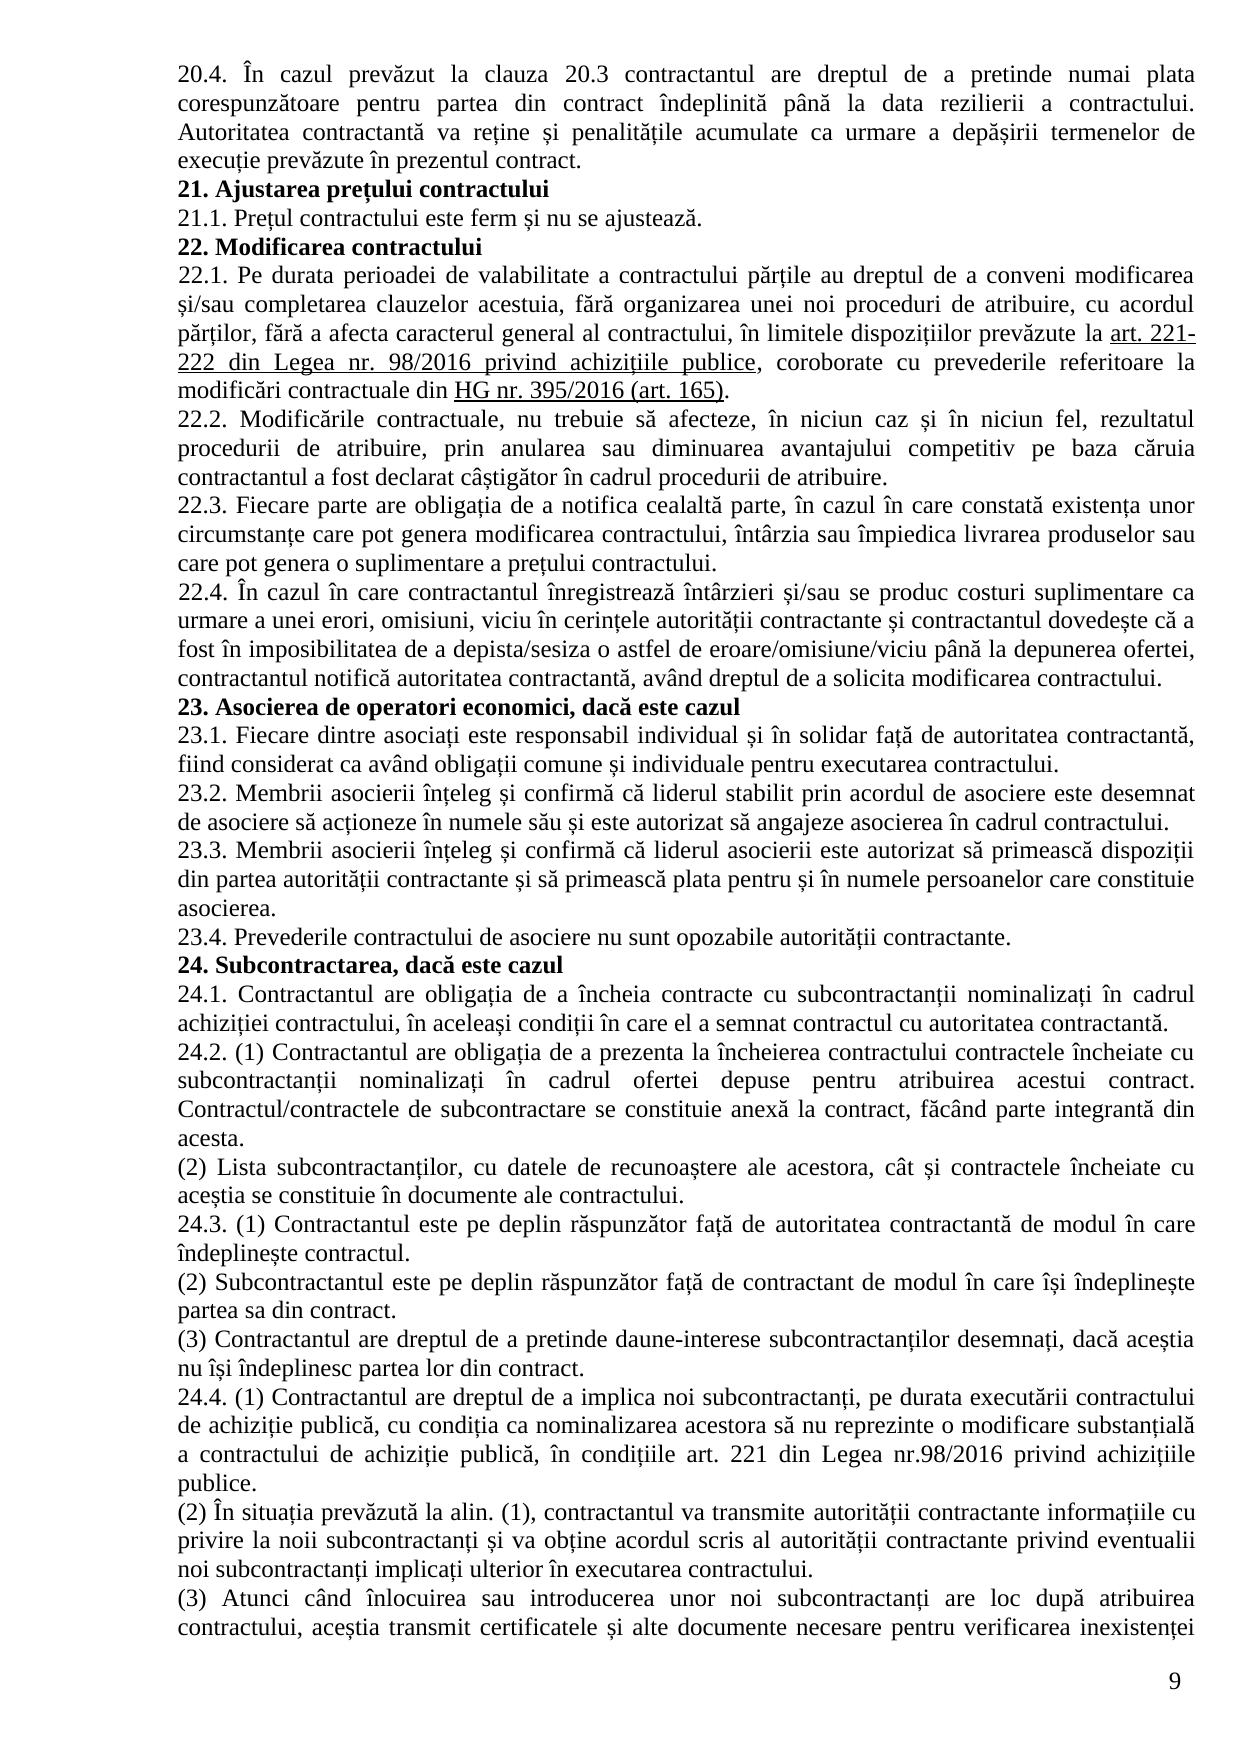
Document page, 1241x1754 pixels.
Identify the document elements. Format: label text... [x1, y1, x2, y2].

text 20.4. În cazul prevăzut la clauza 20.3 contractantul are dreptul de a pretinde numai plata corespunzătoare pentru partea din contract îndeplinită până la data rezilierii a contractului. Autoritatea contractantă va reține și penalitățile acumulate ca urmare a depășirii termenelor de execuție prevăzute în prezentul contract. [177, 59, 1196, 174]
text 23.2. Membrii asocierii înțeleg și confirmă că liderul stabilit prin acordul de asociere este desemnat de asociere să acționeze în numele său și este autorizat să angajeze asocierea în cadrul contractului. [177, 778, 1196, 835]
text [177, 1583, 1196, 1640]
text 22.1. Pe durata perioadei de valabilitate a contractului părțile au dreptul de a conveni modificarea și/sau completarea clauzelor acestuia, fără organizarea unei noi proceduri de atribuire, cu acordul părților, fără a afecta caracterul general al contractului, în limitele dispozițiilor prevăzute la art. 221-222 din Legea nr. 98/2016 privind achizițiile publice, coroborate cu prevederile referitoare la modificări contractuale din HG nr. 395/2016 (art. 165). [177, 260, 1196, 404]
text 24. Subcontractarea, dacă este cazul [177, 950, 1196, 979]
text 22. Modificarea contractului [177, 232, 1196, 260]
text 23. Asocierea de operatori economici, dacă este cazul [177, 692, 1196, 720]
text 22.3. Fiecare parte are obligația de a notifica cealaltă parte, în cazul în care constată existența unor circumstanțe care pot genera modificarea contractului, întârzia sau împiedica livrarea produselor sau care pot genera o suplimentare a prețului contractului. [177, 490, 1196, 577]
text 24.2. (1) Contractantul are obligația de a prezenta la încheierea contractului contractele încheiate cu subcontractanții nominalizați în cadrul ofertei depuse pentru atribuirea acestui contract. Contractul/contractele de subcontractare se constituie anexă la contract, făcând parte integrantă din acesta. [177, 1037, 1196, 1152]
text (3) Contractantul are dreptul de a pretinde daune-interese subcontractanților desemnați, dacă aceștia nu își îndeplinesc partea lor din contract. [177, 1324, 1196, 1382]
text 24.4. (1) Contractantul are dreptul de a implica noi subcontractanți, pe durata executării contractului de achiziție publică, cu condiția ca nominalizarea acestora să nu reprezinte o modificare substanțială a contractului de achiziție publică, în condițiile art. 221 din Legea nr.98/2016 privind achizițiile publice. [177, 1382, 1196, 1497]
text 21. Ajustarea prețului contractului [177, 174, 1196, 203]
text 24.1. Contractantul are obligația de a încheia contracte cu subcontractanții nominalizați în cadrul achiziției contractului, în aceleași condiții în care el a semnat contractul cu autoritatea contractantă. [177, 979, 1196, 1037]
text (2) Lista subcontractanților, cu datele de recunoaștere ale acestora, cât și contractele încheiate cu aceștia se constituie în documente ale contractului. [177, 1152, 1196, 1209]
text 22.2. Modificările contractuale, nu trebuie să afecteze, în niciun caz și în niciun fel, rezultatul procedurii de atribuire, prin anularea sau diminuarea avantajului competitiv pe baza căruia contractantul a fost declarat câștigător în cadrul procedurii de atribuire. [177, 404, 1196, 490]
text 23.4. Prevederile contractului de asociere nu sunt opozabile autorității contractante. [177, 922, 1196, 950]
text 23.1. Fiecare dintre asociați este responsabil individual și în solidar față de autoritatea contractantă, fiind considerat ca având obligații comune și individuale pentru executarea contractului. [177, 720, 1196, 778]
text (2) Subcontractantul este pe deplin răspunzător față de contractant de modul în care își îndeplinește partea sa din contract. [177, 1267, 1196, 1324]
text 23.3. Membrii asocierii înțeleg și confirmă că liderul asocierii este autorizat să primească dispoziții din partea autorității contractante și să primească plata pentru și în numele persoanelor care constituie asocierea. [177, 835, 1196, 922]
text 24.3. (1) Contractantul este pe deplin răspunzător față de autoritatea contractantă de modul în care îndeplinește contractul. [177, 1209, 1196, 1267]
text (2) În situația prevăzută la alin. (1), contractantul va transmite autorității contractante informațiile cu privire la noii subcontractanți și va obține acordul scris al autorității contractante privind eventualii noi subcontractanți implicați ulterior în executarea contractului. [177, 1497, 1196, 1583]
text 22.4. În cazul în care contractantul înregistrează întârzieri și/sau se produc costuri suplimentare ca urmare a unei erori, omisiuni, viciu în cerințele autorității contractante și contractantul dovedește că a fost în imposibilitatea de a depista/sesiza o astfel de eroare/omisiune/viciu până la depunerea ofertei, contractantul notifică autoritatea contractantă, având dreptul de a solicita modificarea contractului. [177, 577, 1196, 692]
text 21.1. Prețul contractului este ferm și nu se ajustează. [177, 203, 1196, 232]
